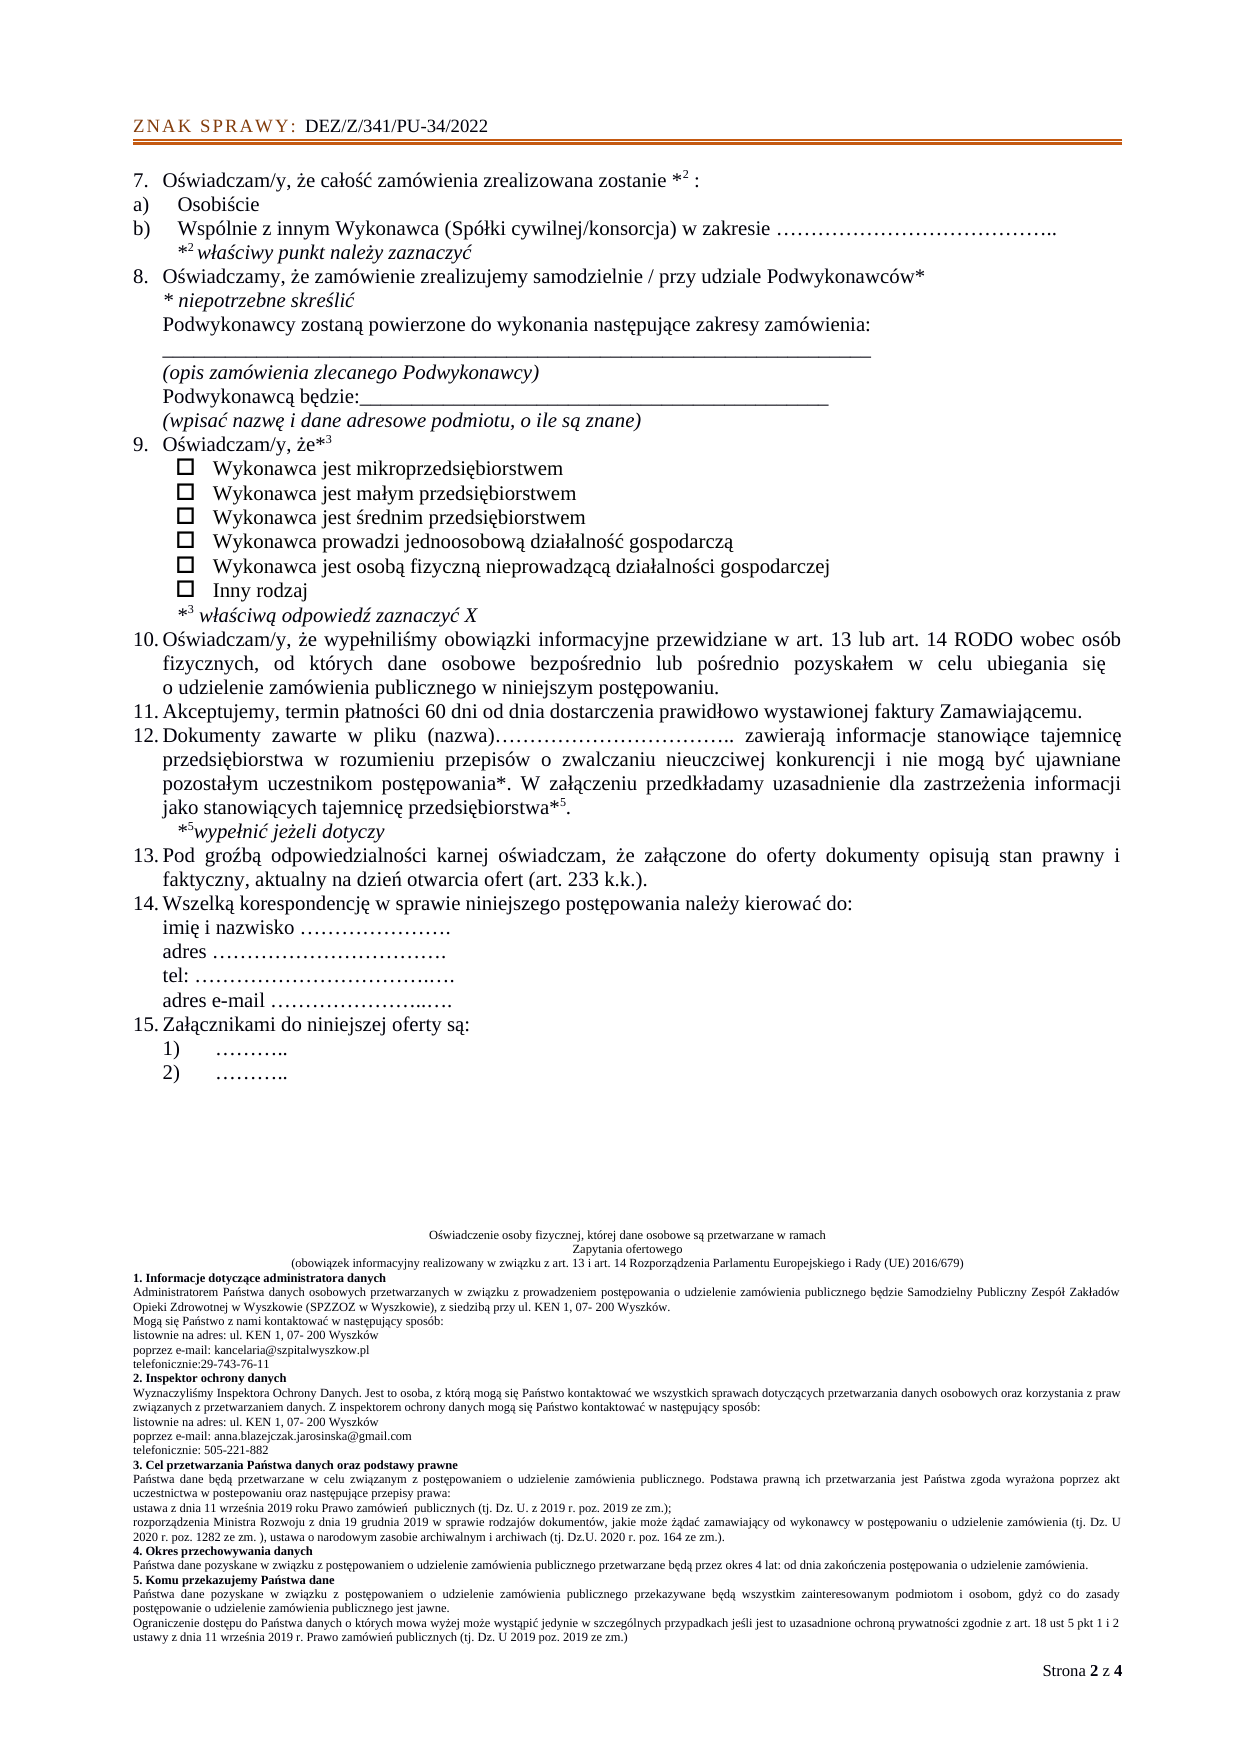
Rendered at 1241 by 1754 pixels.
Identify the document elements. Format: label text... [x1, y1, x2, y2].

text imię i nazwisko …………………. [162, 915, 1122, 939]
text Państwa dane pozyskane w związku z postępowaniem o udzielenie zamówienia publicznego przekazywane będą wszystkim zainteresowanym podmiotom i osobom, gdyż co do zasady postępowanie o udzielenie zamówienia publicznego jest jawne. [133, 1587, 1122, 1616]
text rozporządzenia Ministra Rozwoju z dnia 19 grudnia 2019 w sprawie rodzajów dokumentów, jakie może żądać zamawiający od wykonawcy w postępowaniu o udzielenie zamówienia (tj. Dz. U 2020 r. poz. 1282 ze zm. ), ustawa o narodowym zasobie archiwalnym i archiwach (tj. Dz.U. 2020 r. poz. 164 ze zm.). [133, 1515, 1122, 1544]
list Wykonawca jest małym przedsiębiorstwem [175, 481, 1122, 505]
text telefonicznie:29-743-76-11 [133, 1357, 1122, 1371]
list ……….. [162, 1036, 1122, 1060]
text Wyznaczyliśmy Inspektora Ochrony Danych. Jest to osoba, z którą mogą się Państwo kontaktować we wszystkich sprawach dotyczących przetwarzania danych osobowych oraz korzystania z praw związanych z przetwarzaniem danych. Z inspektorem ochrony danych mogą się Państwo kontaktować w następujący sposób: [133, 1386, 1122, 1414]
list Wykonawca jest mikroprzedsiębiorstwem [175, 456, 1122, 481]
text *5wypełnić jeżeli dotyczy [177, 819, 1122, 843]
list Akceptujemy, termin płatności 60 dni od dnia dostarczenia prawidłowo wystawionej faktury Zamawiającemu. [133, 699, 1122, 723]
text ustawa z dnia 11 września 2019 roku Prawo zamówień publicznych (tj. Dz. U. z 2019 r. poz. 2019 ze zm.); [133, 1501, 1122, 1515]
list (wpisać nazwę i dane adresowe podmiotu, o ile są znane) [162, 408, 1122, 432]
text tel: …………………………….…. [162, 963, 1122, 987]
list Wykonawca prowadzi jednoosobową działalność gospodarczą [175, 529, 1122, 554]
list Podwykonawcy zostaną powierzone do wykonania następujące zakresy zamówienia: [162, 312, 1122, 336]
list Wszelką korespondencję w sprawie niniejszego postępowania należy kierować do: [133, 891, 1122, 915]
text Ograniczenie dostępu do Państwa danych o których mowa wyżej może wystąpić jedynie w szczególnych przypadkach jeśli jest to uzasadnione ochroną prywatności zgodnie z art. 18 ust 5 pkt 1 i 2 ustawy z dnia 11 września 2019 r. Prawo zamówień publicznych (tj. Dz. U 2019 poz. 2019 ze zm.) [133, 1616, 1122, 1644]
list Wykonawca jest średnim przedsiębiorstwem [175, 505, 1122, 529]
text *2 właściwy punkt należy zaznaczyć [177, 240, 1122, 264]
text telefonicznie: 505-221-882 [133, 1443, 1122, 1457]
text 2. Inspektor ochrony danych [133, 1371, 1122, 1386]
list Dokumenty zawarte w pliku (nazwa)…………………………….. zawierają informacje stanowiące tajemnicę przedsiębiorstwa w rozumieniu przepisów o zwalczaniu nieuczciwej konkurencji i nie mogą być ujawniane pozostałym uczestnikom postępowania*. W załączeniu przedkładamy uzasadnienie dla zastrzeżenia informacji jako stanowiących tajemnicę przedsiębiorstwa*5. [133, 723, 1122, 819]
text adres e-mail …………………..…. [162, 987, 1122, 1012]
list Oświadczam/y, że*3 [133, 432, 1122, 456]
text poprzez e-mail: kancelaria@szpitalwyszkow.pl [133, 1342, 1122, 1357]
text Zapytania ofertowego [133, 1242, 1122, 1256]
list *3 właściwą odpowiedź zaznaczyć X [177, 602, 1122, 627]
text poprzez e-mail: anna.blazejczak.jarosinska@gmail.com [133, 1429, 1122, 1443]
text Administratorem Państwa danych osobowych przetwarzanych w związku z prowadzeniem postępowania o udzielenie zamówienia publicznego będzie Samodzielny Publiczny Zespół Zakładów Opieki Zdrowotnej w Wyszkowie (SPZZOZ w Wyszkowie), z siedzibą przy ul. KEN 1, 07- 200 Wyszków. [133, 1285, 1122, 1314]
list Oświadczam/y, że całość zamówienia zrealizowana zostanie *2 : [133, 167, 1122, 192]
list Osobiście [133, 192, 1122, 216]
text Państwa dane pozyskane w związku z postępowaniem o udzielenie zamówienia publicznego przetwarzane będą przez okres 4 lat: od dnia zakończenia postępowania o udzielenie zamówienia. [133, 1558, 1122, 1572]
list Oświadczam/y, że wypełniliśmy obowiązki informacyjne przewidziane w art. 13 lub art. 14 RODO wobec osób fizycznych, od których dane osobowe bezpośrednio lub pośrednio pozyskałem w celu ubiegania się o udzielenie zamówienia publicznego w niniejszym postępowaniu. [133, 627, 1122, 699]
text 5. Komu przekazujemy Państwa dane [133, 1572, 1122, 1587]
list ____________________________________________________________________ (opis zamówienia zlecanego Podwykonawcy) [162, 336, 1122, 384]
list Podwykonawcą będzie:_____________________________________________ [162, 384, 1122, 408]
text Państwa dane będą przetwarzane w celu związanym z postępowaniem o udzielenie zamówienia publicznego. Podstawa prawną ich przetwarzania jest Państwa zgoda wyrażona poprzez akt uczestnictwa w postepowaniu oraz następujące przepisy prawa: [133, 1472, 1122, 1501]
text adres ……………………………. [162, 939, 1122, 963]
list Załącznikami do niniejszej oferty są: [133, 1012, 1122, 1036]
text 3. Cel przetwarzania Państwa danych oraz podstawy prawne [133, 1457, 1122, 1472]
subtitle Oświadczenie osoby fizycznej, której dane osobowe są przetwarzane w ramach [133, 1227, 1122, 1242]
text listownie na adres: ul. KEN 1, 07- 200 Wyszków [133, 1328, 1122, 1342]
text listownie na adres: ul. KEN 1, 07- 200 Wyszków [133, 1414, 1122, 1429]
list Pod groźbą odpowiedzialności karnej oświadczam, że załączone do oferty dokumenty opisują stan prawny i faktyczny, aktualny na dzień otwarcia ofert (art. 233 k.k.). [133, 843, 1122, 891]
text Mogą się Państwo z nami kontaktować w następujący sposób: [133, 1314, 1122, 1328]
list Wykonawca jest osobą fizyczną nieprowadzącą działalności gospodarczej [175, 554, 1122, 578]
list * niepotrzebne skreślić [162, 288, 1122, 312]
text (obowiązek informacyjny realizowany w związku z art. 13 i art. 14 Rozporządzenia Parlamentu Europejskiego i Rady (UE) 2016/679) [133, 1256, 1122, 1271]
text 4. Okres przechowywania danych [133, 1544, 1122, 1558]
list Wspólnie z innym Wykonawca (Spółki cywilnej/konsorcja) w zakresie ………………………………….. [133, 216, 1122, 240]
text 1. Informacje dotyczące administratora danych [133, 1271, 1122, 1285]
list ……….. [162, 1060, 1122, 1084]
list Oświadczamy, że zamówienie zrealizujemy samodzielnie / przy udziale Podwykonawców* [133, 264, 1122, 288]
list Inny rodzaj [175, 578, 1122, 602]
